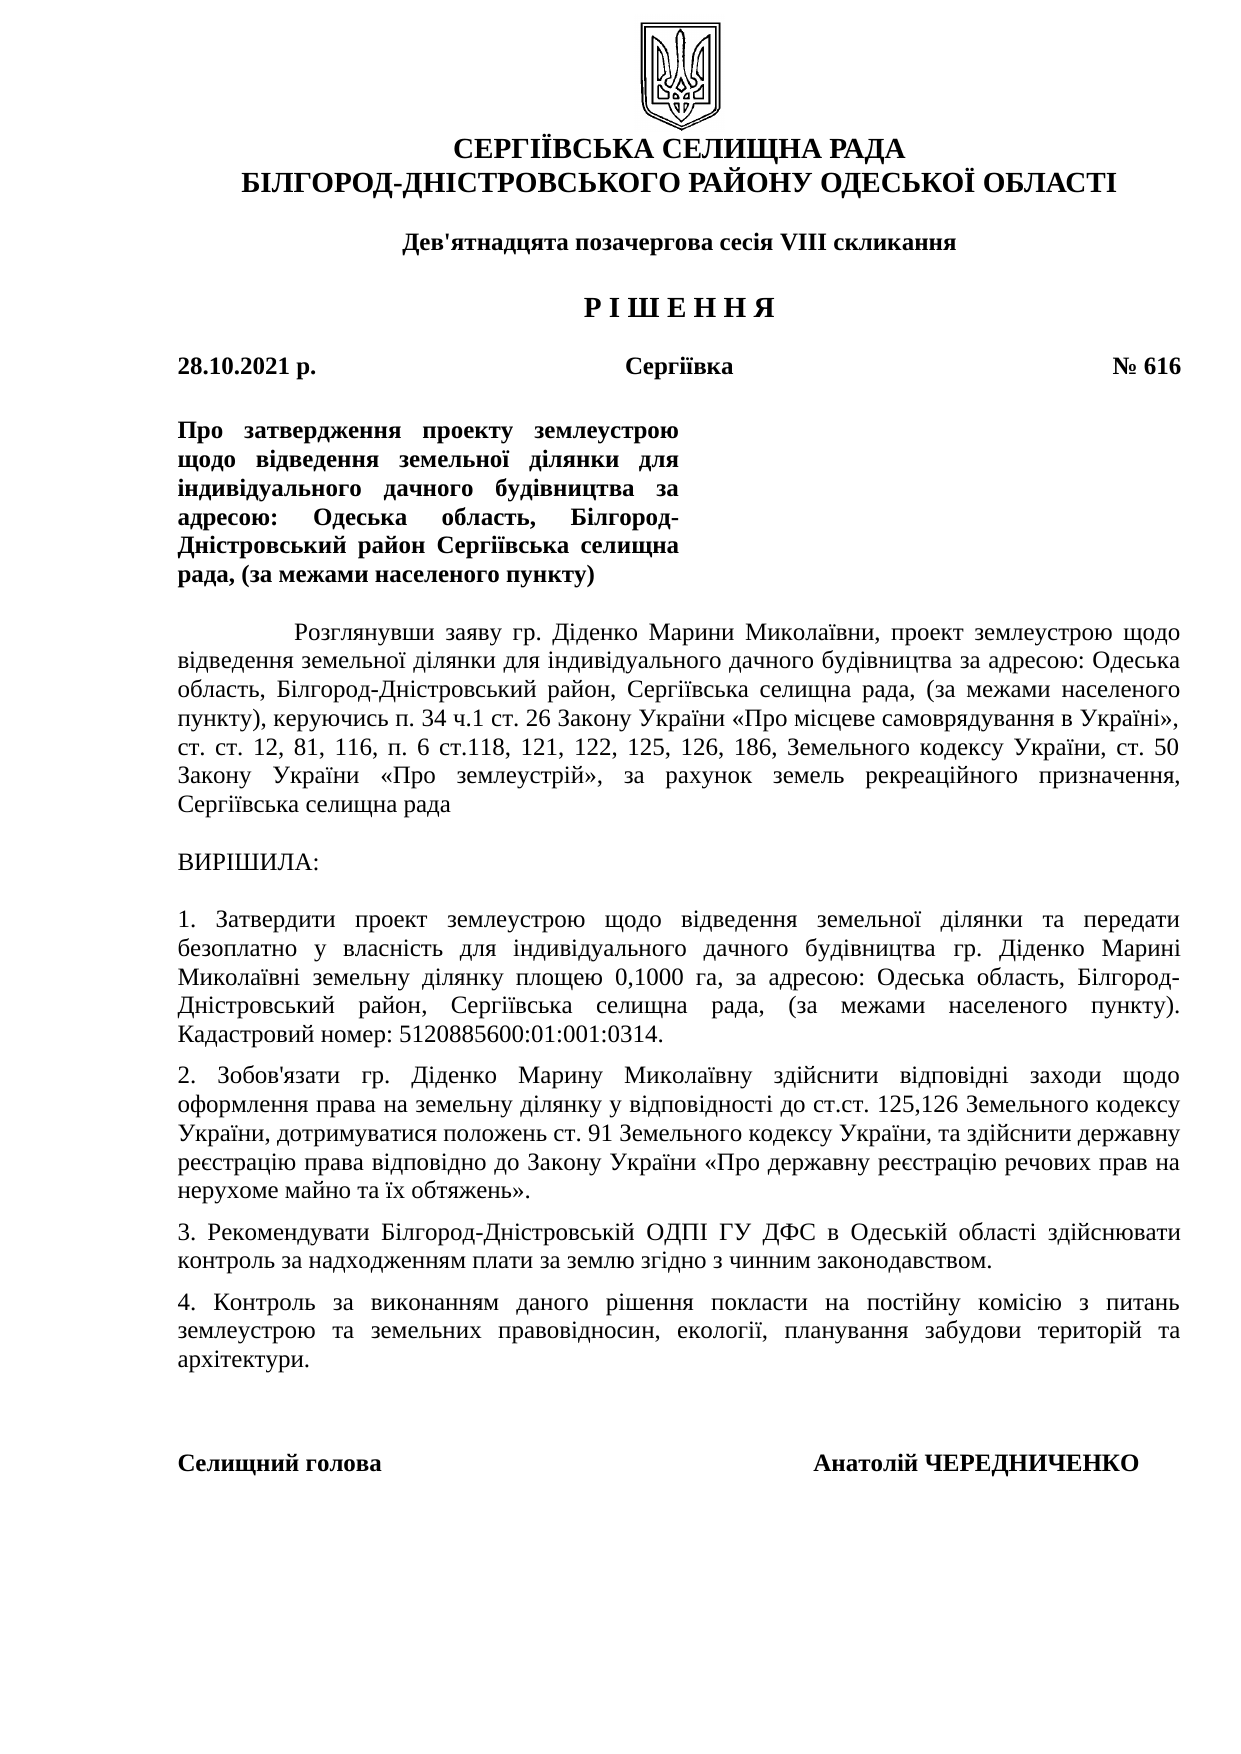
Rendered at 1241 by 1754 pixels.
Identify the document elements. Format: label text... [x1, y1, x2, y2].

text ВИРІШИЛА: [177, 847, 1181, 875]
text 1. Затвердити проект землеустрою щодо відведення земельної ділянки та передати безоплатно у власність для індивідуального дачного будівництва гр. Діденко Марині Миколаївні земельну ділянку площею 0,1000 га, за адресою: Одеська область, Білгород-Дністровський район, Сергіївська селищна рада, (за межами населеного пункту). Кадастровий номер: 5120885600:01:001:0314. [177, 904, 1181, 1048]
text Про затвердження проекту землеустрою щодо відведення земельної ділянки для індивідуального дачного будівництва за адресою: Одеська область, Білгород-Дністровський район Сергіївська селищна рада, (за межами населеного пункту) [177, 415, 679, 588]
text Сергіївка [536, 351, 822, 380]
text 28.10.2021 р. [177, 351, 463, 380]
text 2. Зобов'язати гр. Діденко Марину Миколаївну здійснити відповідні заходи щодо оформлення права на земельну ділянку у відповідності до ст.ст. 125,126 Земельного кодексу України, дотримуватися положень ст. 91 Земельного кодексу України, та здійснити державну реєстрацію права відповідно до Закону України «Про державну реєстрацію речових прав на нерухоме майно та їх обтяжень». [177, 1060, 1181, 1204]
text Селищний голова Анатолій ЧЕРЕДНИЧЕНКО [177, 1448, 1181, 1476]
text Розглянувши заяву гр. Діденко Марини Миколаївни, проект землеустрою щодо відведення земельної ділянки для індивідуального дачного будівництва за адресою: Одеська область, Білгород-Дністровський район, Сергіївська селищна рада, (за межами населеного пункту), керуючись п. 34 ч.1 ст. 26 Закону України «Про місцеве самоврядування в Україні», ст. ст. 12, 81, 116, п. 6 ст.118, 121, 122, 125, 126, 186, Земельного кодексу України, ст. 50 Закону України «Про землеустрій», за рахунок земель рекреаційного призначення, Сергіївська селищна рада [177, 617, 1181, 818]
text № 616 [896, 351, 1181, 380]
text 4. Контроль за виконанням даного рішення покласти на постійну комісію з питань землеустрою та земельних правовідносин, екології, планування забудови територій та архітектури. [177, 1287, 1181, 1373]
picture [633, 14, 725, 132]
text 3. Рекомендувати Білгород-Дністровській ОДПІ ГУ ДФС в Одеській області здійснювати контроль за надходженням плати за землю згідно з чинним законодавством. [177, 1217, 1181, 1274]
